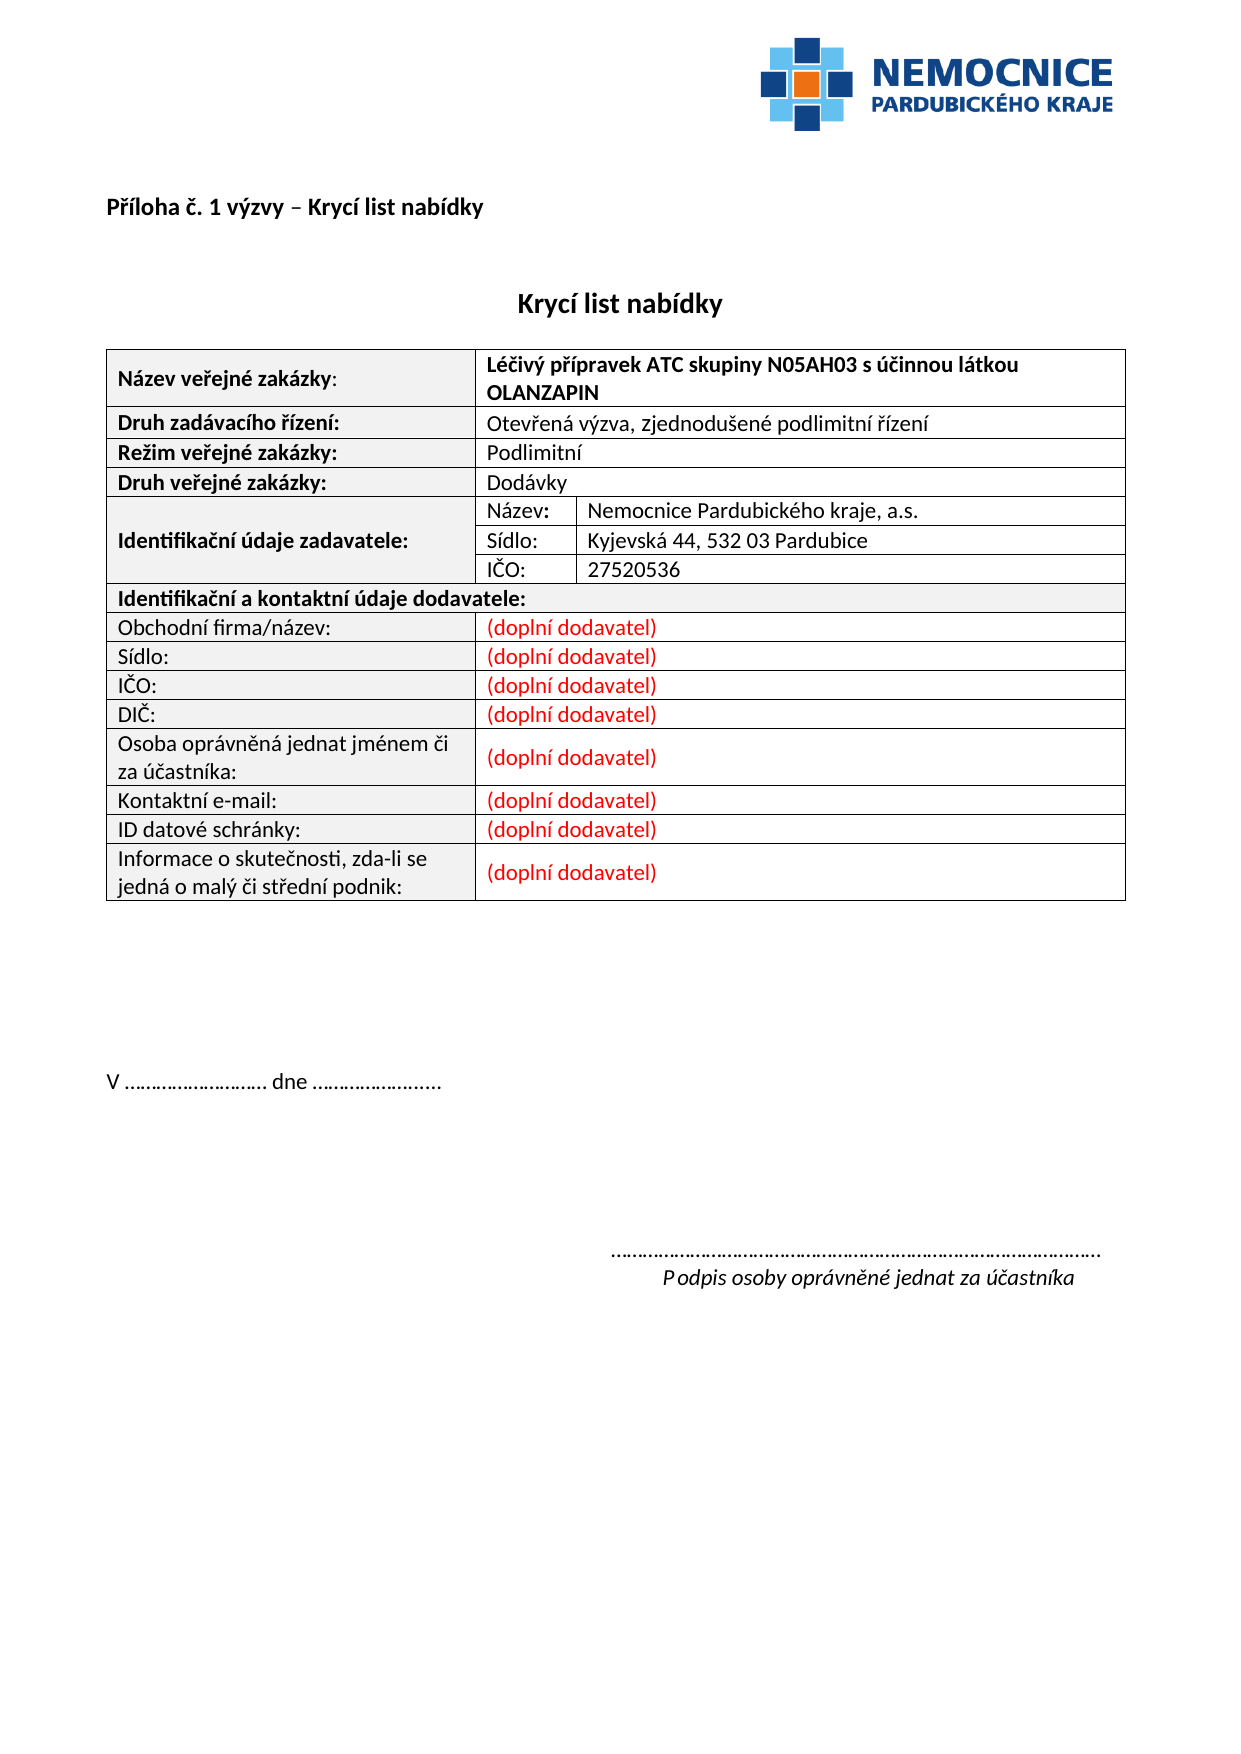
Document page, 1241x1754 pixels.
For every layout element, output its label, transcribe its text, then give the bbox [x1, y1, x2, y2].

table_cell ID datové schránky: [107, 815, 475, 843]
table_cell (doplní dodavatel) [476, 729, 1125, 785]
table_header Léčivý přípravek ATC skupiny N05AH03 s účinnou látkou OLANZAPIN [476, 350, 1125, 406]
table_cell Podlimitní [476, 439, 1125, 467]
table_cell Informace o skutečnosti, zda-li se jedná o malý či střední podnik: [107, 844, 475, 900]
table_cell IČO: [476, 555, 576, 583]
table_cell DIČ: [107, 700, 475, 728]
table_cell Obchodní firma/název: [107, 613, 475, 641]
table_cell Nemocnice Pardubického kraje, a.s. [577, 497, 1125, 525]
table_cell Osoba oprávněná jednat jménem či za účastníka: [107, 729, 475, 785]
table_cell IČO: [107, 671, 475, 699]
table_cell Kontaktní e-mail: [107, 786, 475, 814]
table_cell Identifikační údaje zadavatele: [107, 497, 475, 583]
text Podpis osoby oprávněné jednat za účastníka [106, 1263, 1134, 1291]
table_cell (doplní dodavatel) [476, 642, 1125, 670]
picture [759, 37, 1113, 132]
table_cell Sídlo: [476, 526, 576, 554]
table_cell (doplní dodavatel) [476, 815, 1125, 843]
table_cell Druh veřejné zakázky: [107, 468, 475, 496]
table_cell (doplní dodavatel) [476, 700, 1125, 728]
table_cell Kyjevská 44, 532 03 Pardubice [577, 526, 1125, 554]
table_cell (doplní dodavatel) [476, 671, 1125, 699]
table_cell Název: [476, 497, 576, 525]
text Příloha č. 1 výzvy – Krycí list nabídky [106, 191, 1134, 222]
table_cell (doplní dodavatel) [476, 844, 1125, 900]
table_cell Druh zadávacího řízení: [107, 407, 475, 437]
table_cell Dodávky [476, 468, 1125, 496]
table_cell (doplní dodavatel) [476, 613, 1125, 641]
table_cell Identifikační a kontaktní údaje dodavatele: [107, 584, 1125, 612]
text V ……………………… dne ………………...... [106, 1067, 1134, 1095]
text ………………………………………………………………………………… [106, 1235, 1134, 1263]
table_cell Režim veřejné zakázky: [107, 439, 475, 467]
table_cell 27520536 [577, 555, 1125, 583]
table_cell Sídlo: [107, 642, 475, 670]
table_header Název veřejné zakázky: [107, 350, 475, 406]
table_cell (doplní dodavatel) [476, 786, 1125, 814]
text Krycí list nabídky [106, 285, 1134, 321]
table_cell Otevřená výzva, zjednodušené podlimitní řízení [476, 407, 1125, 437]
